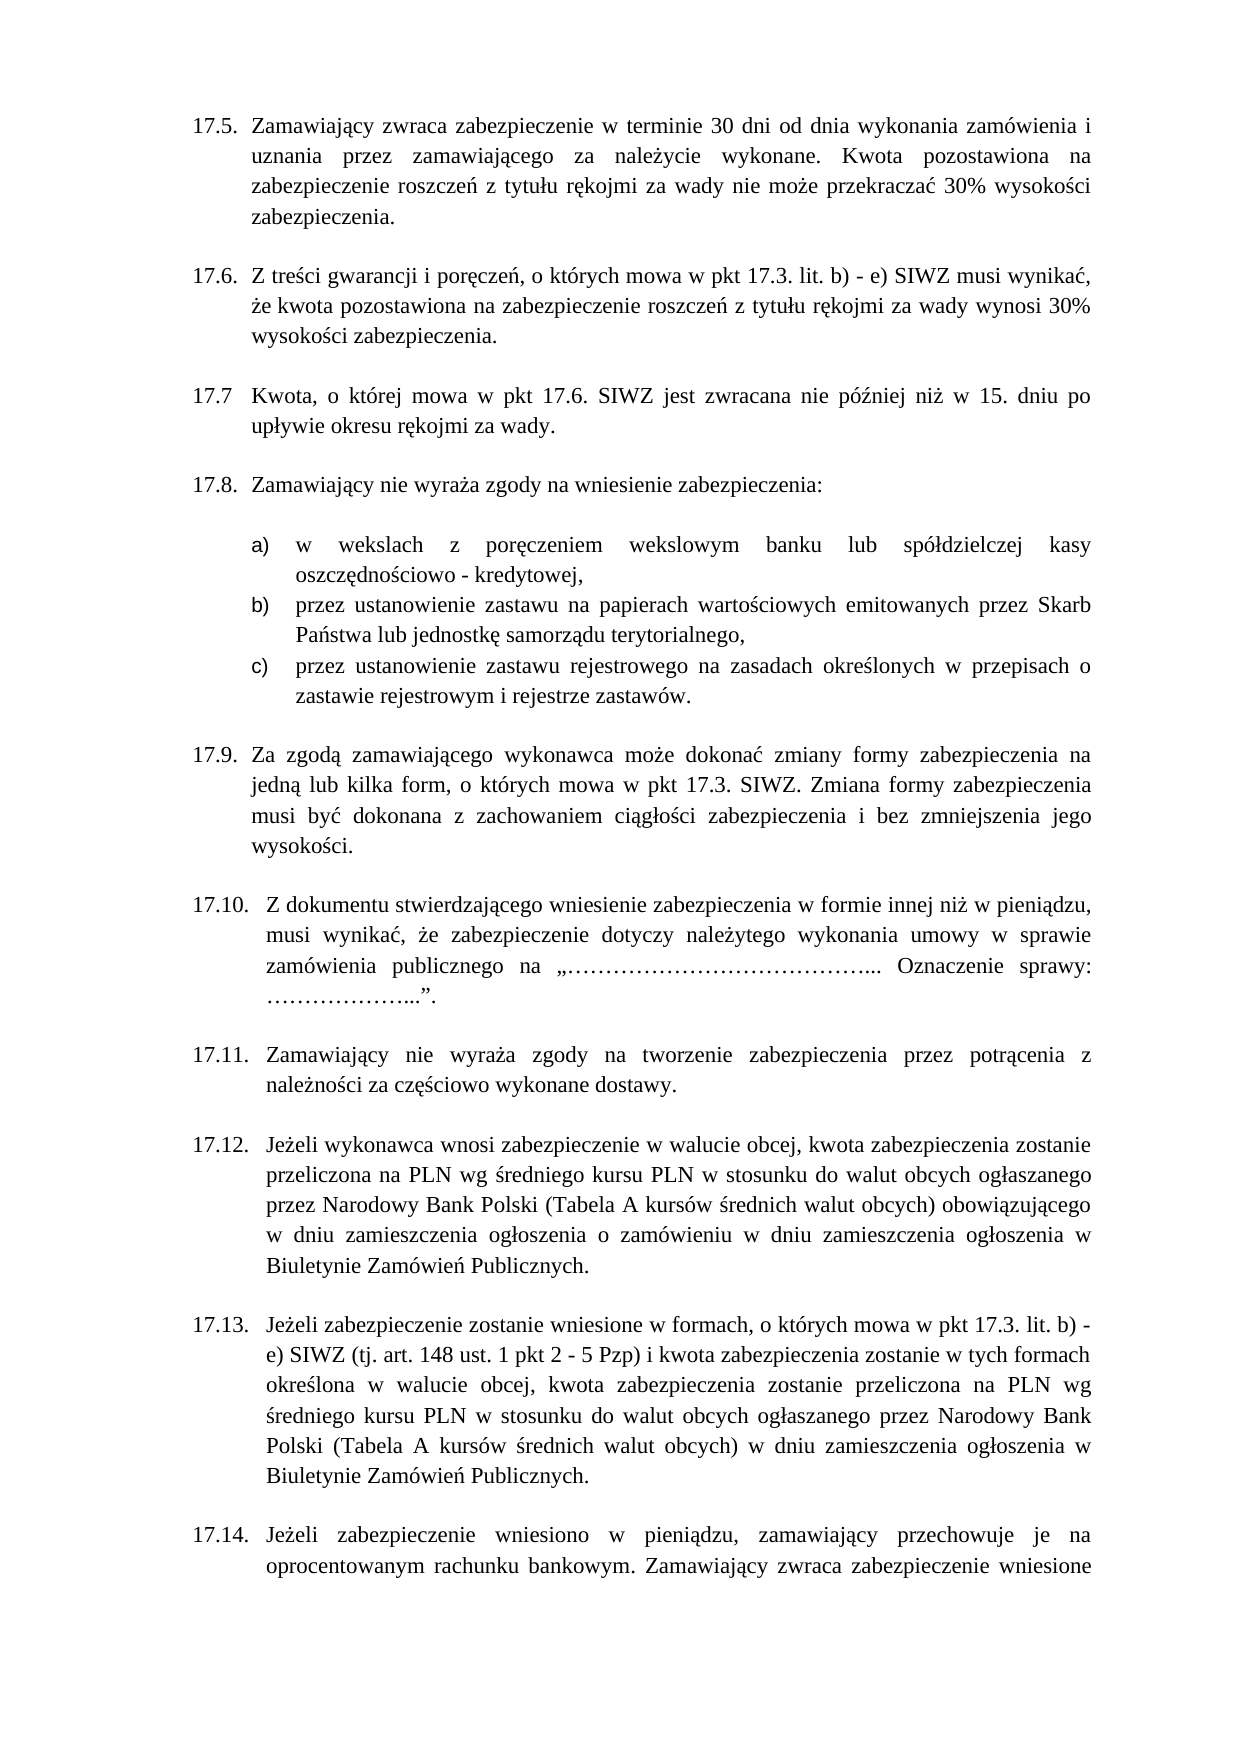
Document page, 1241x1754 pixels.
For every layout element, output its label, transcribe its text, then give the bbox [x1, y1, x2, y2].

list Kwota, o której mowa w pkt 17.6. SIWZ jest zwracana nie później niż w 15. dniu po upływie okresu rękojmi za wady. [192, 382, 1093, 438]
list Za zgodą zamawiającego wykonawca może dokonać zmiany formy zabezpieczenia na jedną lub kilka form, o których mowa w pkt 17.3. SIWZ. Zmiana formy zabezpieczenia musi być dokonana z zachowaniem ciągłości zabezpieczenia i bez zmniejszenia jego wysokości. [192, 741, 1093, 858]
list Z treści gwarancji i poręczeń, o których mowa w pkt 17.3. lit. b) - e) SIWZ musi wynikać, że kwota pozostawiona na zabezpieczenie roszczeń z tytułu rękojmi za wady wynosi 30% wysokości zabezpieczenia. [192, 262, 1093, 349]
list Jeżeli zabezpieczenie zostanie wniesione w formach, o których mowa w pkt 17.3. lit. b) - e) SIWZ (tj. art. 148 ust. 1 pkt 2 - 5 Pzp) i kwota zabezpieczenia zostanie w tych formach określona w walucie obcej, kwota zabezpieczenia zostanie przeliczona na PLN wg średniego kursu PLN w stosunku do walut obcych ogłaszanego przez Narodowy Bank Polski (Tabela A kursów średnich walut obcych) w dniu zamieszczenia ogłoszenia w Biuletynie Zamówień Publicznych. [192, 1311, 1093, 1488]
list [192, 1521, 1093, 1578]
list Zamawiający nie wyraża zgody na wniesienie zabezpieczenia: [192, 471, 1093, 498]
list Zamawiający zwraca zabezpieczenie w terminie 30 dni od dnia wykonania zamówienia i uznania przez zamawiającego za należycie wykonane. Kwota pozostawiona na zabezpieczenie roszczeń z tytułu rękojmi za wady nie może przekraczać 30% wysokości zabezpieczenia. [192, 112, 1093, 229]
list przez ustanowienie zastawu rejestrowego na zasadach określonych w przepisach o zastawie rejestrowym i rejestrze zastawów. [251, 652, 1093, 708]
list Z dokumentu stwierdzającego wniesienie zabezpieczenia w formie innej niż w pieniądzu, musi wynikać, że zabezpieczenie dotyczy należytego wykonania umowy w sprawie zamówienia publicznego na „…………………………………... Oznaczenie sprawy: ………………...”. [192, 891, 1093, 1008]
list Jeżeli wykonawca wnosi zabezpieczenie w walucie obcej, kwota zabezpieczenia zostanie przeliczona na PLN wg średniego kursu PLN w stosunku do walut obcych ogłaszanego przez Narodowy Bank Polski (Tabela A kursów średnich walut obcych) obowiązującego w dniu zamieszczenia ogłoszenia o zamówieniu w dniu zamieszczenia ogłoszenia w Biuletynie Zamówień Publicznych. [192, 1131, 1093, 1278]
list Zamawiający nie wyraża zgody na tworzenie zabezpieczenia przez potrącenia z należności za częściowo wykonane dostawy. [192, 1041, 1093, 1098]
list w wekslach z poręczeniem wekslowym banku lub spółdzielczej kasy oszczędnościowo - kredytowej, [251, 531, 1093, 587]
list przez ustanowienie zastawu na papierach wartościowych emitowanych przez Skarb Państwa lub jednostkę samorządu terytorialnego, [251, 591, 1093, 648]
